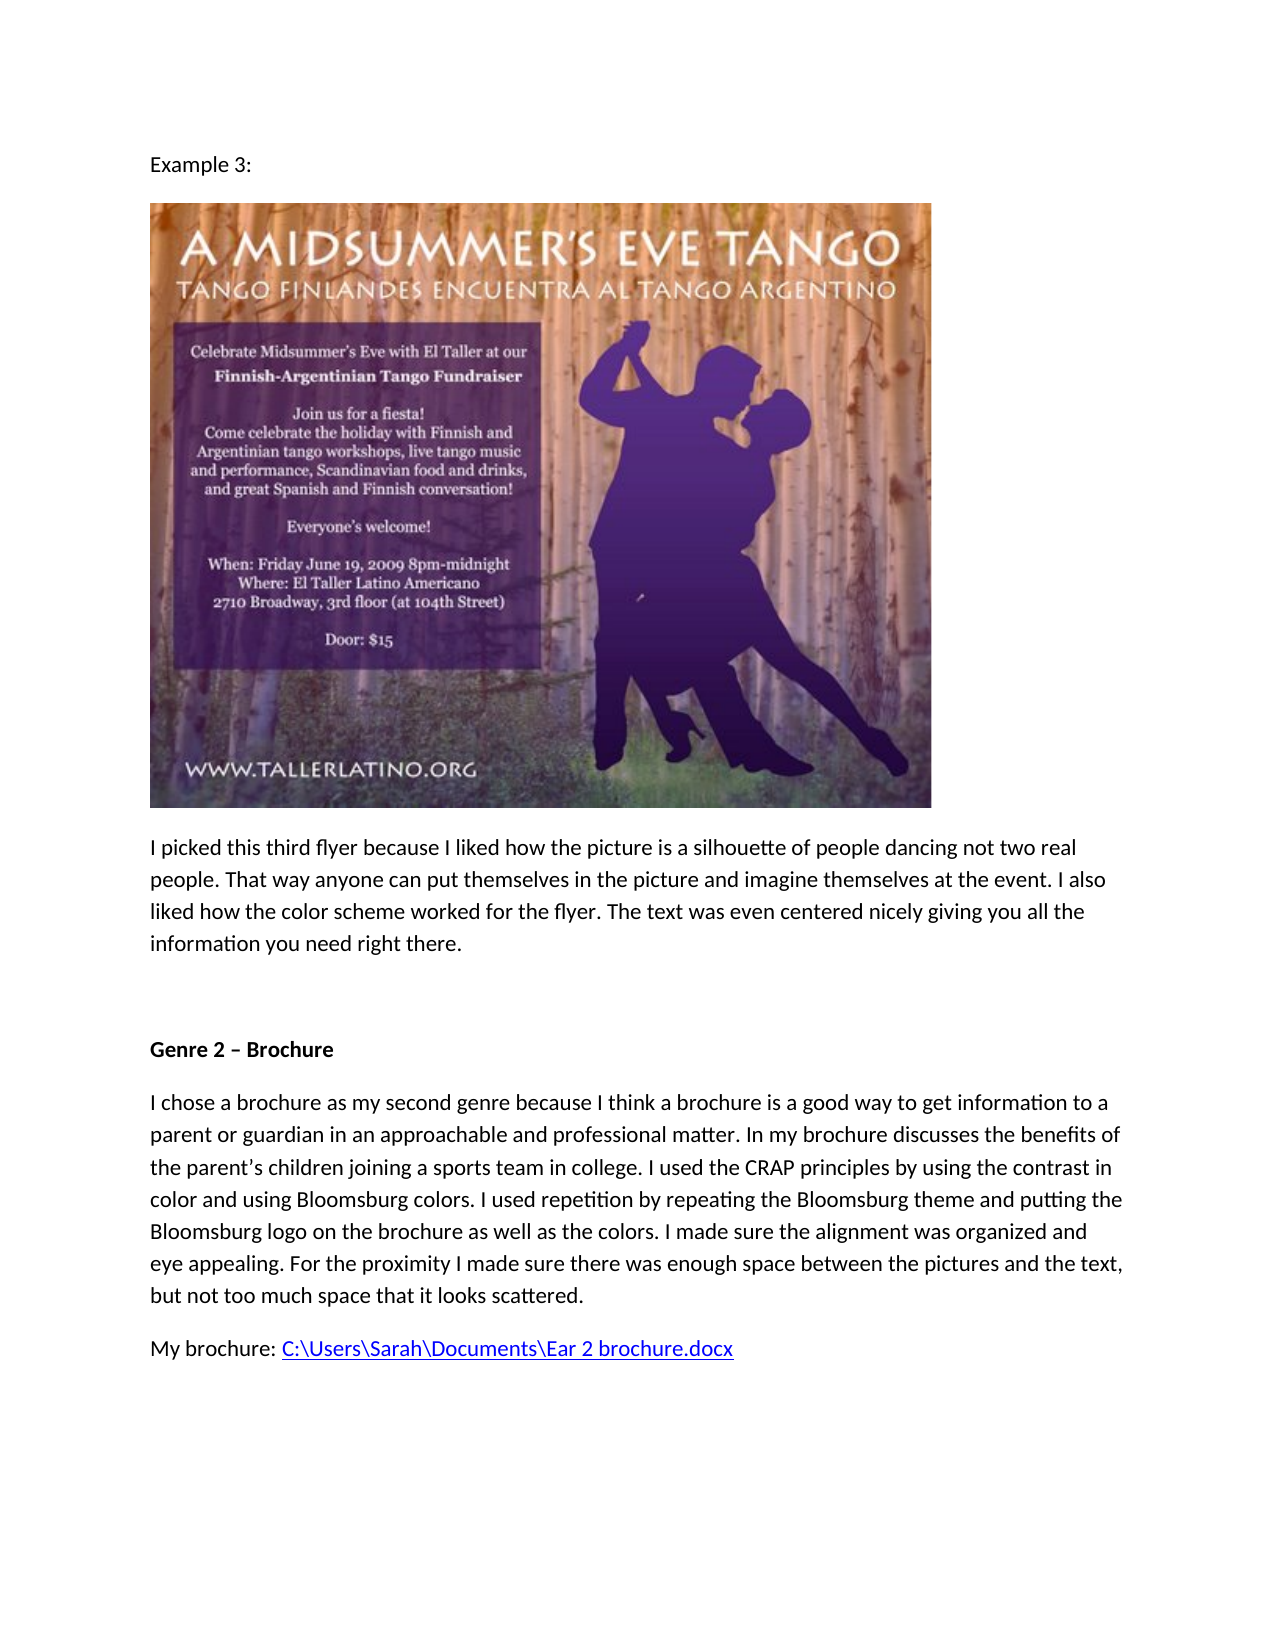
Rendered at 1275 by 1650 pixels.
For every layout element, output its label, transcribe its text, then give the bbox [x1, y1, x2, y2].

text I picked this third flyer because I liked how the picture is a silhouette of people dancing not two real people. That way anyone can put themselves in the picture and imagine themselves at the event. I also liked how the color scheme worked for the flyer. The text was even centered nicely giving you all the information you need right there. [150, 833, 1125, 957]
text Example 3: [150, 150, 1125, 178]
text I chose a brochure as my second genre because I think a brochure is a good way to get information to a parent or guardian in an approachable and professional matter. In my brochure discusses the benefits of the parent’s children joining a sports team in college. I used the CRAP principles by using the contrast in color and using Bloomsburg colors. I used repetition by repeating the Bloomsburg theme and putting the Bloomsburg logo on the brochure as well as the colors. I made sure the alignment was organized and eye appealing. For the proximity I made sure there was enough space between the pictures and the text, but not too much space that it looks scattered. [150, 1088, 1125, 1309]
text Genre 2 – Brochure [150, 1035, 1125, 1063]
picture [150, 203, 932, 808]
text My brochure: C:\Users\Sarah\Documents\Ear 2 brochure.docx [150, 1334, 1125, 1362]
